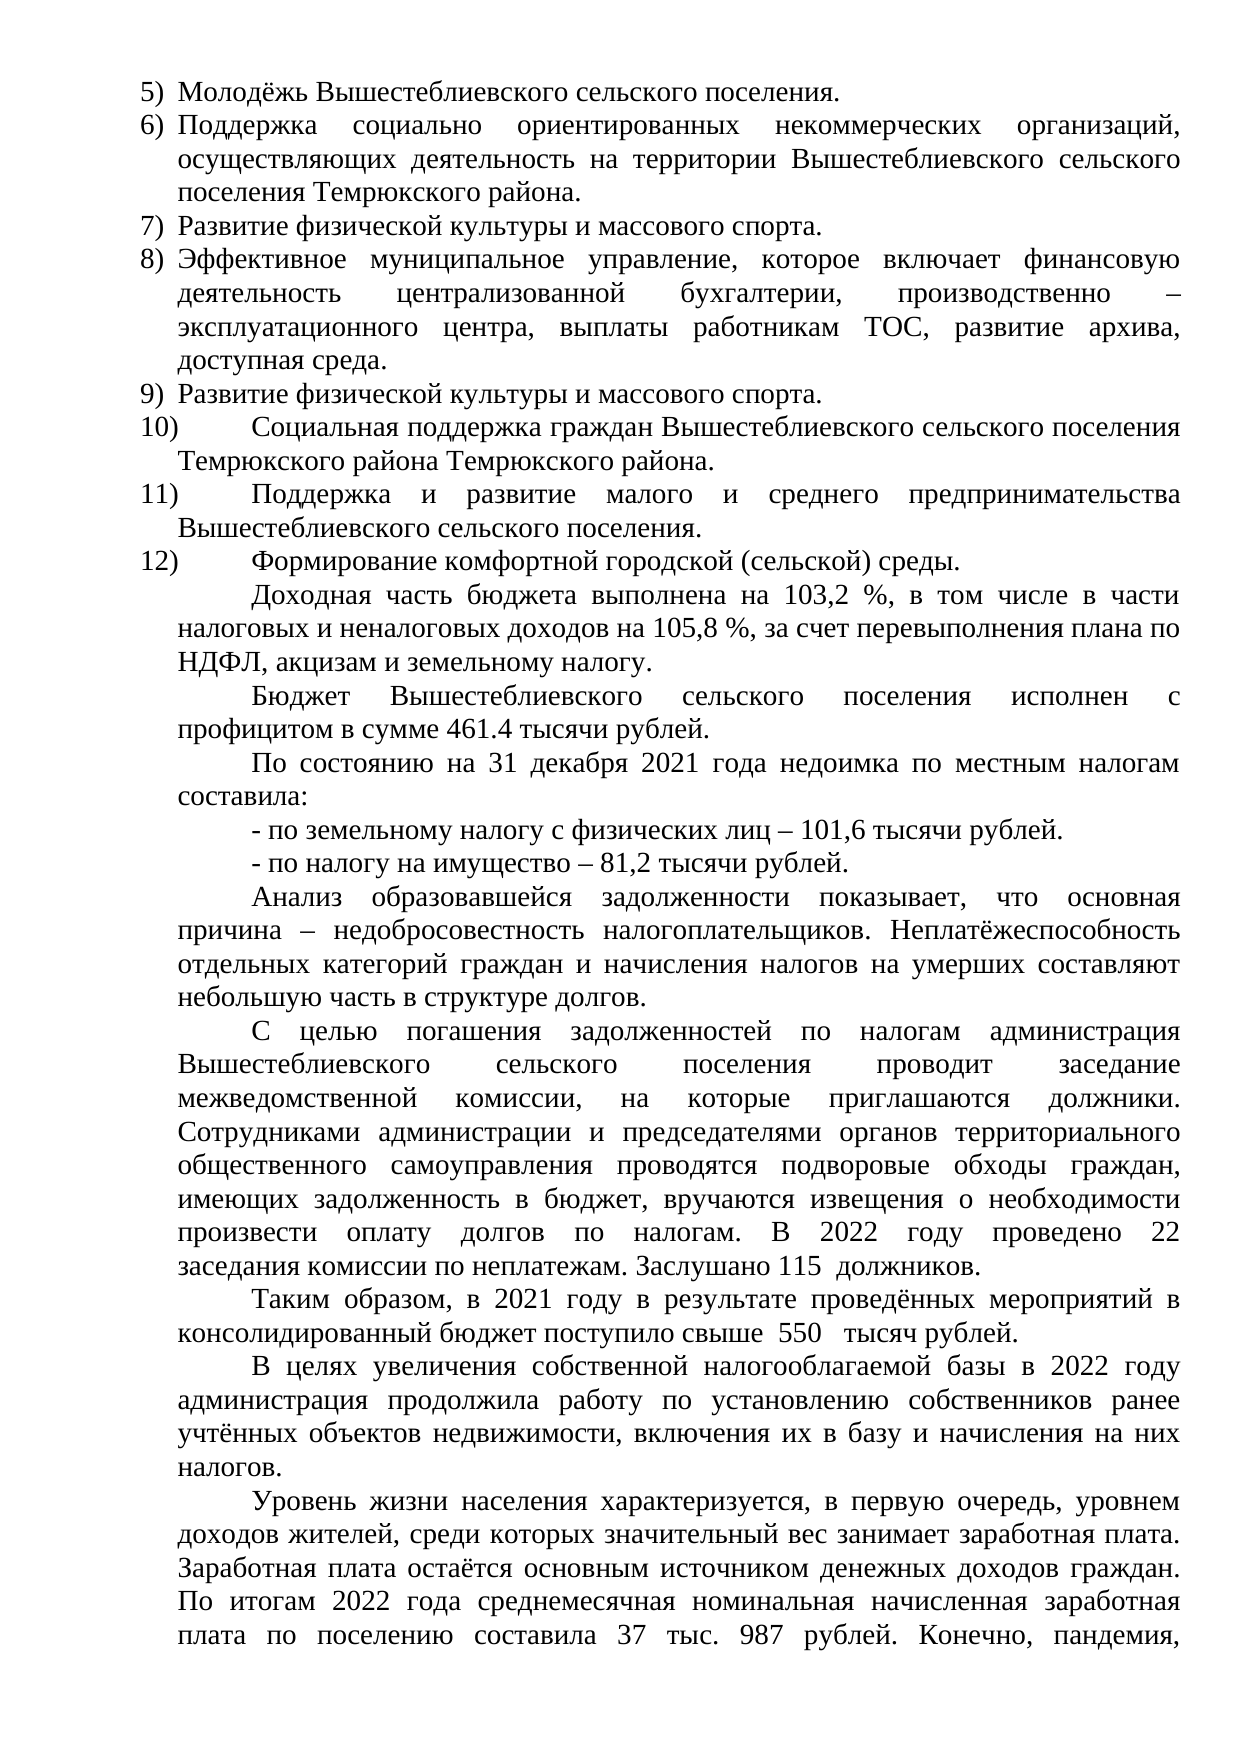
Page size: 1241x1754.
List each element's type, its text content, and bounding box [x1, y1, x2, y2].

list Формирование комфортной городской (сельской) среды. [140, 543, 1181, 577]
list Развитие физической культуры и массового спорта. [140, 376, 1181, 409]
list Эффективное муниципальное управление, которое включает финансовую деятельность централизованной бухгалтерии, производственно – эксплуатационного центра, выплаты работникам ТОС, развитие архива, доступная среда. [140, 242, 1181, 376]
list Поддержка и развитие малого и среднего предпринимательства Вышестеблиевского сельского поселения. [140, 476, 1181, 543]
text - по налогу на имущество – 81,2 тысячи рублей. [177, 845, 1181, 879]
text Бюджет Вышестеблиевского сельского поселения исполнен с профицитом в сумме 461.4 тысячи рублей. [177, 678, 1181, 745]
list Поддержка социально ориентированных некоммерческих организаций, осуществляющих деятельность на территории Вышестеблиевского сельского поселения Темрюкского района. [140, 107, 1181, 208]
text Анализ образовавшейся задолженности показывает, что основная причина – недобросовестность налогоплательщиков. Неплатёжеспособность отдельных категорий граждан и начисления налогов на умерших составляют небольшую часть в структуре долгов. [177, 879, 1181, 1013]
text Таким образом, в 2021 году в результате проведённых мероприятий в консолидированный бюджет поступило свыше 550 тысяч рублей. [177, 1281, 1181, 1348]
list Развитие физической культуры и массового спорта. [140, 208, 1181, 242]
text По состоянию на 31 декабря 2021 года недоимка по местным налогам составила: [177, 745, 1181, 812]
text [177, 1483, 1181, 1650]
text - по земельному налогу с физических лиц – 101,6 тысячи рублей. [177, 812, 1181, 845]
text В целях увеличения собственной налогооблагаемой базы в 2022 году администрация продолжила работу по установлению собственников ранее учтённых объектов недвижимости, включения их в базу и начисления на них налогов. [177, 1348, 1181, 1483]
list Молодёжь Вышестеблиевского сельского поселения. [140, 74, 1181, 107]
text С целью погашения задолженностей по налогам администрация Вышестеблиевского сельского поселения проводит заседание межведомственной комиссии, на которые приглашаются должники. Сотрудниками администрации и председателями органов территориального общественного самоуправления проводятся подворовые обходы граждан, имеющих задолженность в бюджет, вручаются извещения о необходимости произвести оплату долгов по налогам. В 2022 году проведено 22 заседания комиссии по неплатежам. Заслушано 115 должников. [177, 1013, 1181, 1281]
list Доходная часть бюджета выполнена на 103,2 %, в том числе в части налоговых и неналоговых доходов на 105,8 %, за счет перевыполнения плана по НДФЛ, акцизам и земельному налогу. [177, 577, 1181, 678]
list Социальная поддержка граждан Вышестеблиевского сельского поселения Темрюкского района Темрюкского района. [140, 409, 1181, 476]
